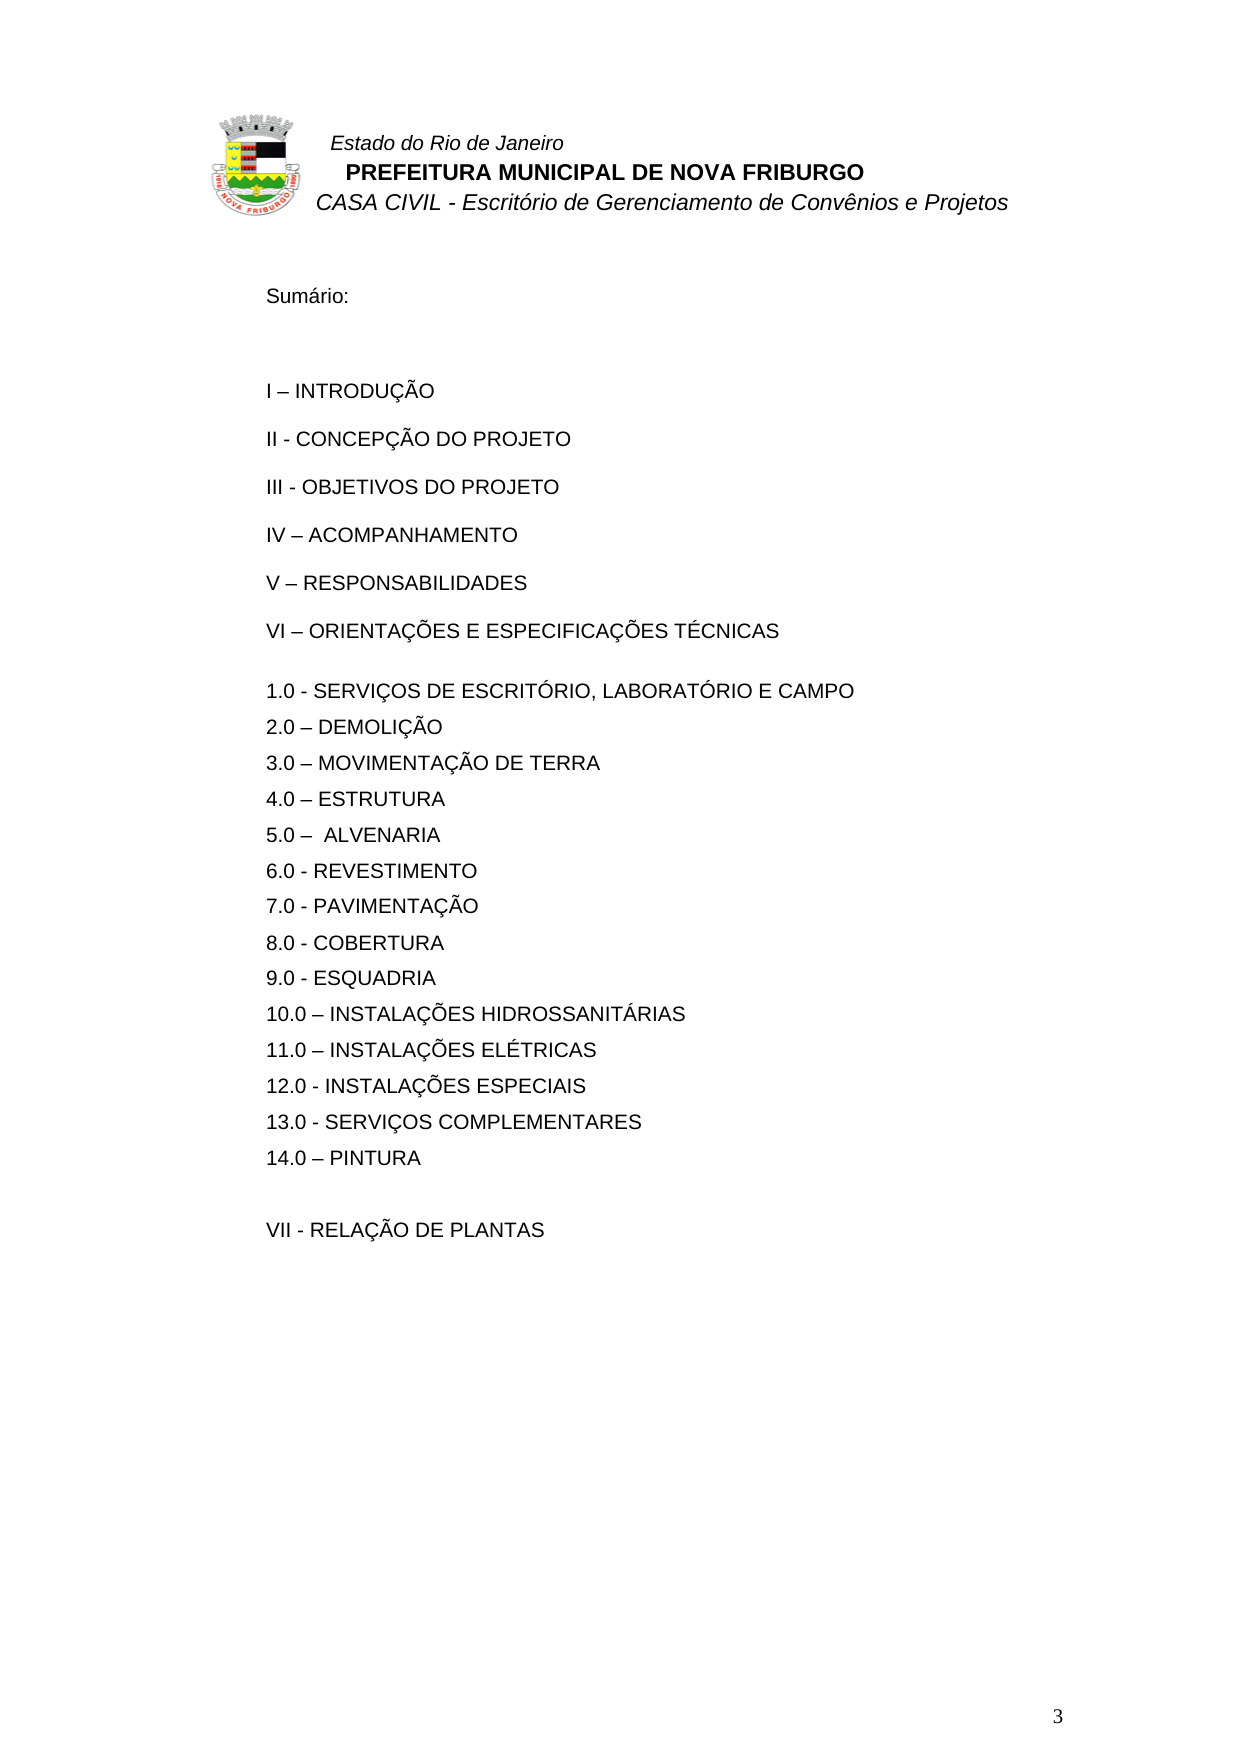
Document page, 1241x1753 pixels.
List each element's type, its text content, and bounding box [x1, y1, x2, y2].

text 8.0 - COBERTURA [177, 930, 1063, 954]
text 13.0 - SERVIÇOS COMPLEMENTARES [177, 1110, 1063, 1134]
text V – RESPONSABILIDADES [177, 571, 1063, 595]
text IV – ACOMPANHAMENTO [177, 523, 1063, 547]
picture [207, 107, 304, 218]
text II - CONCEPÇÃO DO PROJETO [177, 427, 1063, 451]
text 7.0 - PAVIMENTAÇÃO [177, 894, 1063, 918]
text VII - RELAÇÃO DE PLANTAS [177, 1218, 1063, 1242]
text 5.0 – ALVENARIA [177, 822, 1063, 846]
text Sumário: [177, 283, 1063, 307]
text I – INTRODUÇÃO [177, 379, 1063, 403]
text 14.0 – PINTURA [177, 1146, 1063, 1170]
text 9.0 - ESQUADRIA [177, 966, 1063, 990]
text 1.0 - SERVIÇOS DE ESCRITÓRIO, LABORATÓRIO E CAMPO [177, 679, 1063, 703]
text 10.0 – INSTALAÇÕES HIDROSSANITÁRIAS [177, 1002, 1063, 1026]
text VI – ORIENTAÇÕES E ESPECIFICAÇÕES TÉCNICAS [177, 619, 1063, 643]
text 3.0 – MOVIMENTAÇÃO DE TERRA [177, 751, 1063, 774]
text 11.0 – INSTALAÇÕES ELÉTRICAS [177, 1038, 1063, 1062]
text 4.0 – ESTRUTURA [177, 787, 1063, 811]
text 6.0 - REVESTIMENTO [177, 858, 1063, 882]
text 2.0 – DEMOLIÇÃO [177, 715, 1063, 739]
text III - OBJETIVOS DO PROJETO [177, 475, 1063, 499]
text 12.0 - INSTALAÇÕES ESPECIAIS [177, 1074, 1063, 1098]
